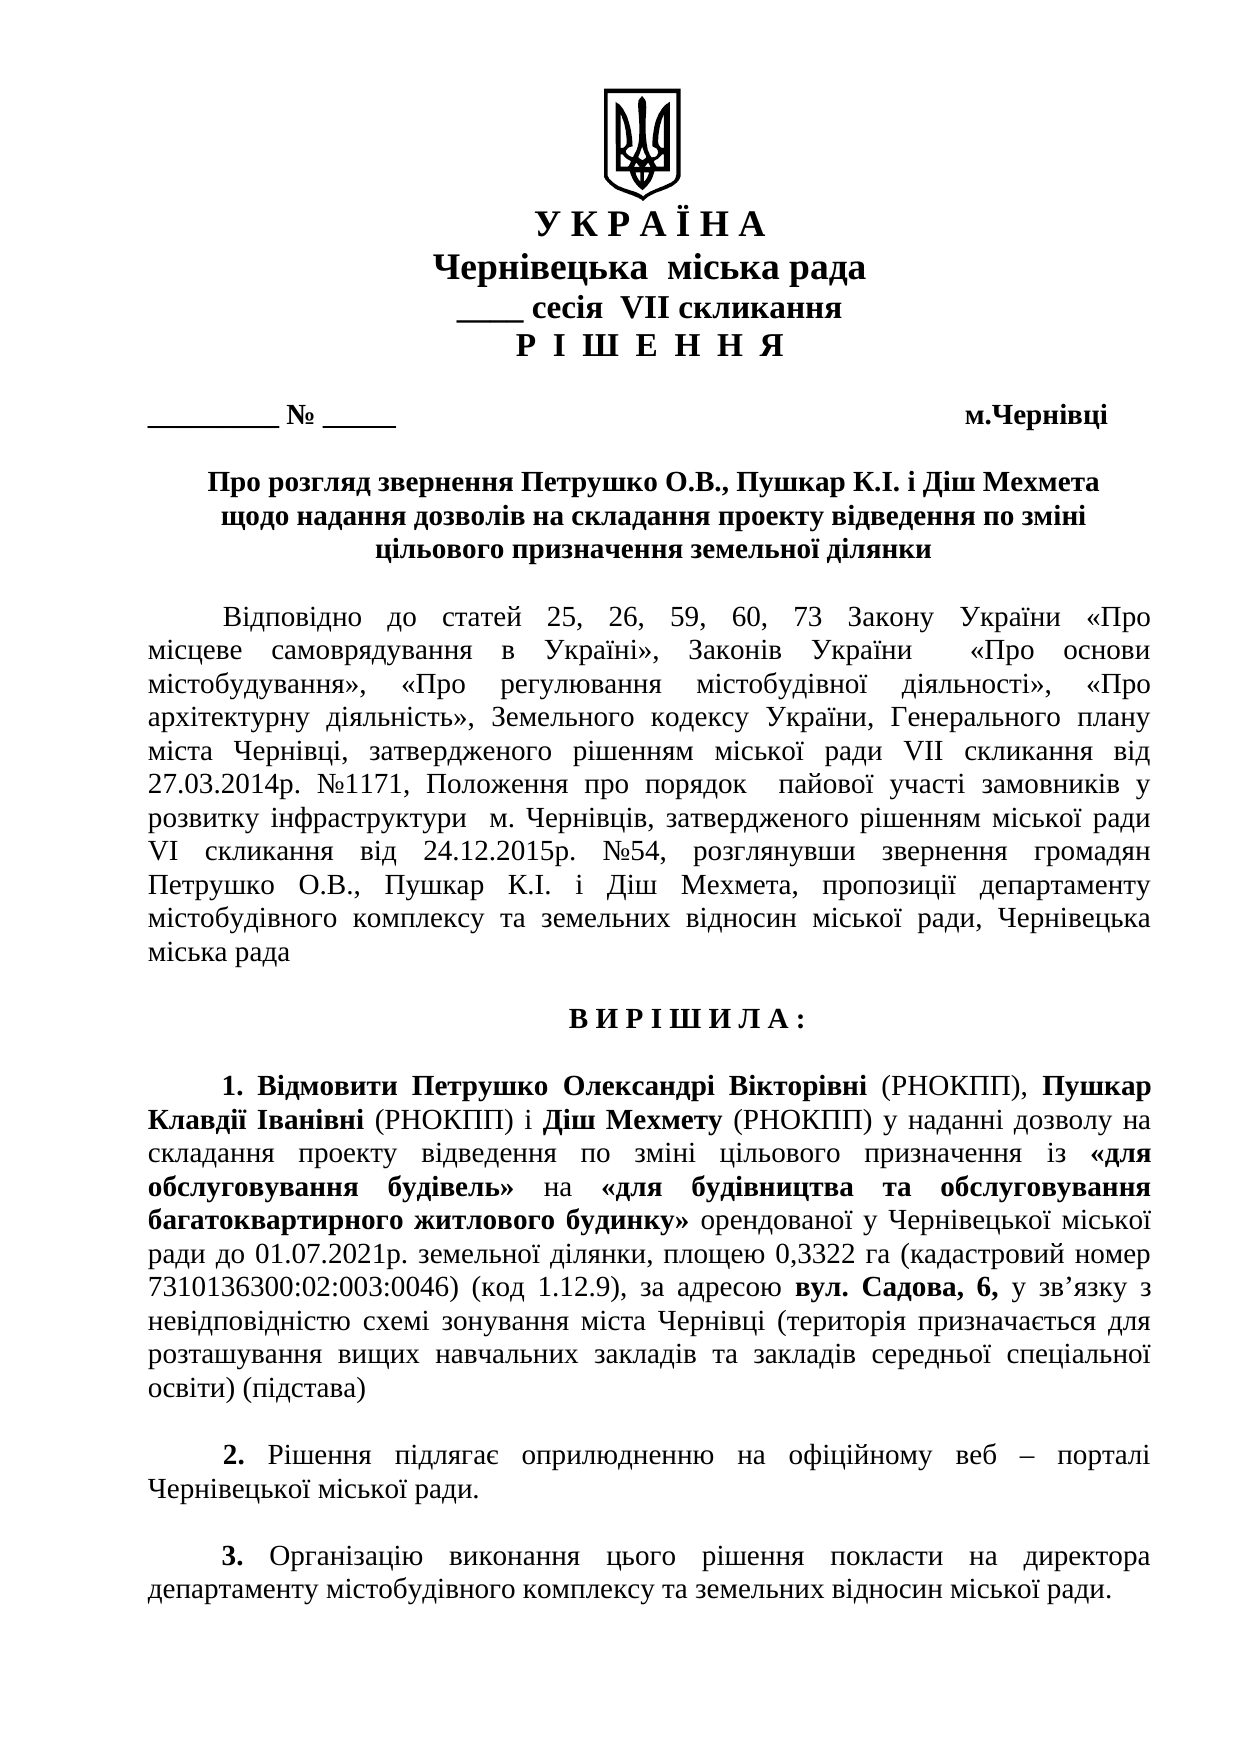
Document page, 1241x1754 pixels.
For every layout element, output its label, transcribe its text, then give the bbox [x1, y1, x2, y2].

text В И Р І Ш И Л А : [148, 1001, 1152, 1035]
text ____ сесія VІІ скликання [148, 287, 1152, 326]
text Відповідно до статей 25, 26, 59, 60, 73 Закону України «Про місцеве самоврядування в Україні», Законів України «Про основи містобудування», «Про регулювання містобудівної діяльності», «Про архітектурну діяльність», Земельного кодексу України, Генерального плану міста Чернівці, затвердженого рішенням міської ради VIІ скликання від 27.03.2014р. №1171, Положення про порядок пайової участі замовників у розвитку інфраструктури м. Чернівців, затвердженого рішенням міської ради VI скликання від 24.12.2015р. №54, розглянувши звернення громадян Петрушко О.В., Пушкар К.І. і Діш Мехмета, пропозиції департаменту містобудівного комплексу та земельних відносин міської ради, Чернівецька міська рада [148, 599, 1152, 968]
text 3. Організацію виконання цього рішення покласти на директора департаменту містобудівного комплексу та земельних відносин міської ради. [148, 1538, 1152, 1605]
table_header Про розгляд звернення Петрушко О.В., Пушкар К.І. і Діш Мехмета щодо надання дозволів на складання проекту відведення по зміні цільового призначення земельної ділянки [159, 465, 1148, 599]
text 1. Відмовити Петрушко Олександрі Вікторівні (РНОКПП), Пушкар Клавдії Іванівні (РНОКПП) і Діш Мехмету (РНОКПП) у наданні дозволу на складання проекту відведення по зміні цільового призначення із «для обслуговування будівель» на «для будівництва та обслуговування багатоквартирного житлового будинку» орендованої у Чернівецької міської ради до 01.07.2021р. земельної ділянки, площею 0,3322 га (кадастровий номер 7310136300:02:003:0046) (код 1.12.9), за адресою вул. Садова, 6, у зв’язку з невідповідністю схемі зонування міста Чернівці (територія призначається для розташування вищих навчальних закладів та закладів середньої спеціальної освіти) (підстава) [148, 1068, 1152, 1404]
text 2. Рішення підлягає оприлюдненню на офіційному веб – порталі Чернівецької міської ради. [148, 1437, 1152, 1504]
text _________ № _____ м.Чернівці [148, 397, 1152, 431]
text Чернівецька міська рада [148, 244, 1152, 287]
text У К Р А Ї Н А [148, 201, 1152, 244]
subtitle Р І Ш Е Н Н Я [148, 326, 1152, 364]
